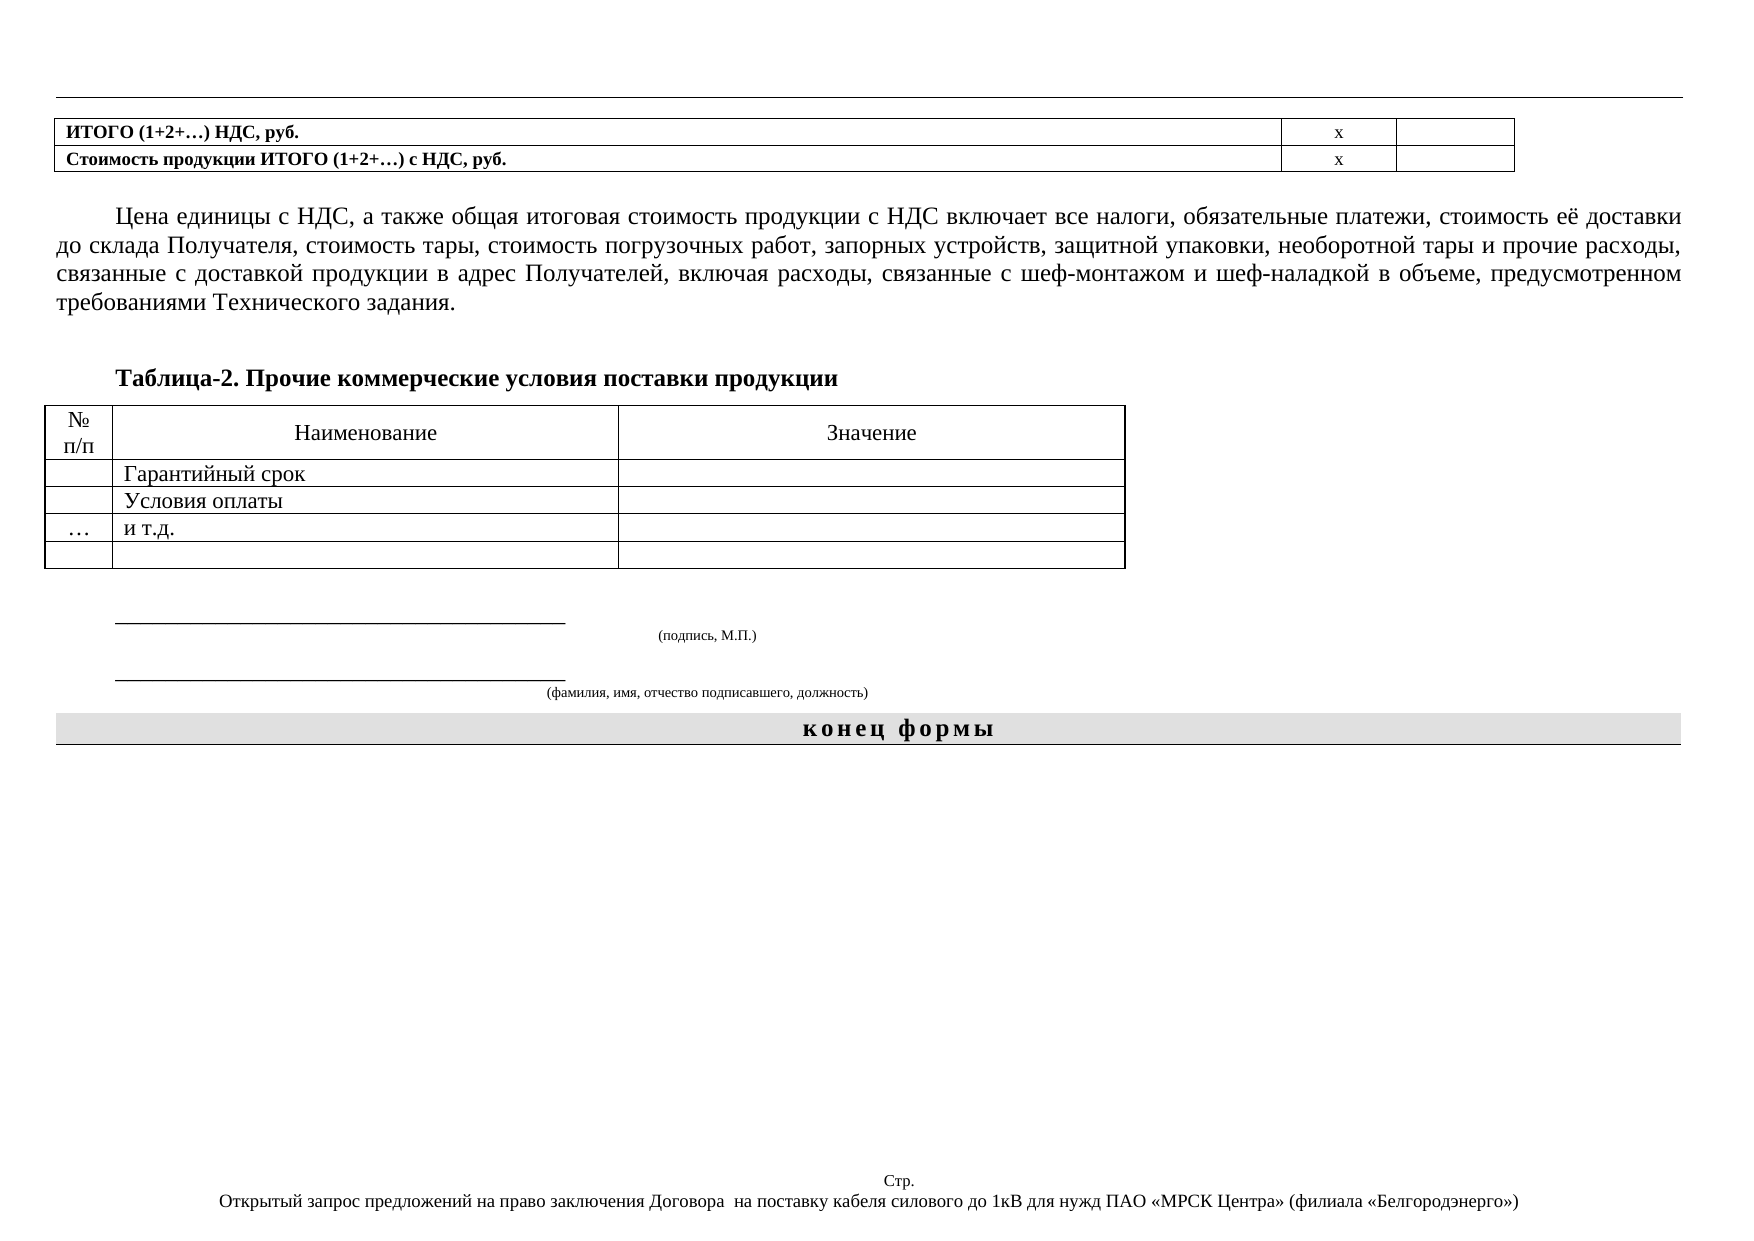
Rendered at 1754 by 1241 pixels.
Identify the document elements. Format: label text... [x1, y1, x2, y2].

text ____________________________________ [56, 655, 1683, 684]
table_cell … [46, 514, 112, 541]
table_cell Гарантийный срок [113, 460, 618, 486]
table_cell Стоимость продукции ИТОГО (1+2+…) с НДС, руб. [55, 146, 1281, 171]
table_cell и т.д. [113, 514, 618, 541]
text Цена единицы с НДС, а также общая итоговая стоимость продукции с НДС включает все налоги, обязательные платежи, стоимость её доставки до склада Получателя, стоимость тары, стоимость погрузочных работ, запорных устройств, защитной упаковки, необоротной тары и прочие расходы, связанные с доставкой продукции в адрес Получателей, включая расходы, связанные с шеф-монтажом и шеф-наладкой в объеме, предусмотренном требованиями Технического задания. [56, 201, 1683, 316]
table_cell [46, 487, 112, 513]
table_cell [619, 487, 1124, 513]
text Таблица-2. Прочие коммерческие условия поставки продукции [56, 363, 1683, 392]
table_cell [619, 514, 1124, 541]
table_header № п/п [46, 406, 112, 458]
table_cell х [1282, 146, 1396, 171]
table_cell [619, 460, 1124, 486]
table_cell Условия оплаты [113, 487, 618, 513]
table_cell [1397, 119, 1514, 145]
table_cell [46, 460, 112, 486]
table_cell [619, 542, 1124, 568]
table_cell х [1282, 119, 1396, 145]
table_cell [46, 542, 112, 568]
text конец формы [56, 713, 1681, 744]
table_cell ИТОГО (1+2+…) НДС, руб. [55, 119, 1281, 145]
table_cell [113, 542, 618, 568]
table_cell [1397, 146, 1514, 171]
text (подпись, М.П.) [56, 627, 1299, 655]
table_header Наименование [113, 406, 618, 458]
text (фамилия, имя, отчество подписавшего, должность) [56, 684, 1299, 713]
table_header Значение [619, 406, 1124, 458]
text ____________________________________ [56, 598, 1683, 627]
